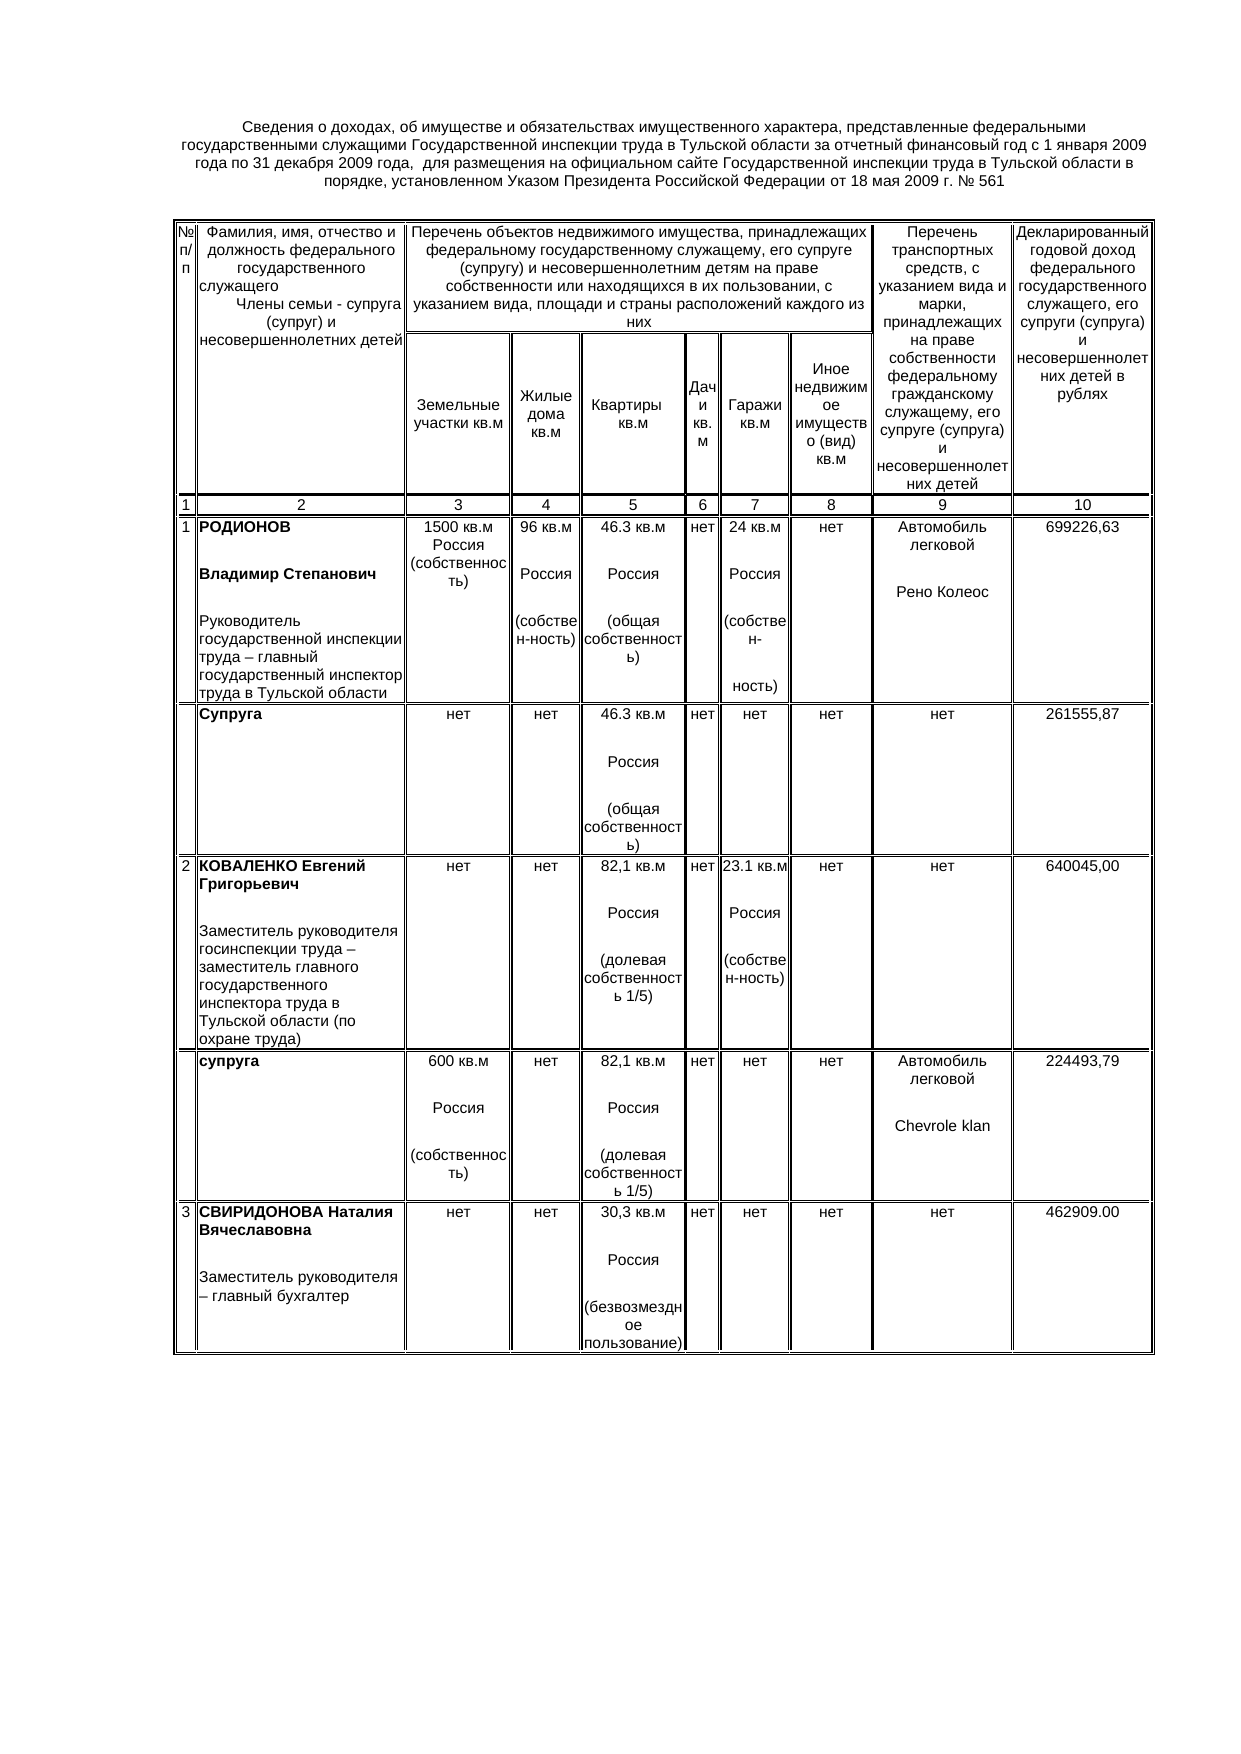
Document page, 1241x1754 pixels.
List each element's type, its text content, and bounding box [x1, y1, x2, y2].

table_header Декларированный годовой доход федерального государственного служащего, его супруги (супруга) и несовершеннолетних детей в рублях [1013, 223, 1151, 493]
table_cell 224493,79 [1014, 1048, 1152, 1200]
table_cell Дачи кв.м [687, 334, 718, 493]
table_cell нет [687, 857, 718, 1048]
table_cell Земельные участки кв.м [407, 334, 509, 493]
table_header № п/п [177, 223, 197, 493]
table_cell нет [722, 705, 788, 853]
table_cell нет [685, 1200, 720, 1351]
table_cell нет [790, 1203, 872, 1351]
table_cell 7 [722, 496, 788, 514]
table_cell нет [687, 518, 718, 702]
table_cell 9 [874, 496, 1011, 514]
table_cell 8 [792, 496, 871, 514]
table_cell нет [407, 857, 509, 1048]
table_cell нет [720, 1200, 790, 1351]
table_cell 5 [583, 496, 684, 514]
table_header Перечень транспортных средств, с указанием вида и марки, принадлежащих на праве собственности федеральному гражданскому служащему, его супруге (супруга) и несовершеннолетних детей [872, 223, 1012, 493]
table_cell Жилые дома кв.м [513, 334, 579, 493]
table_cell СВИРИДОНОВА Наталия Вячеславовна Заместитель руководителя – главный бухгалтер [197, 1203, 406, 1351]
table_cell нет [513, 1052, 579, 1200]
table_cell нет [792, 1052, 871, 1200]
table_cell 2 [177, 854, 195, 1048]
table_cell 24 кв.м Россия (собствен- ность) [722, 518, 788, 702]
table_cell нет [874, 857, 1011, 1048]
table_cell нет [792, 857, 871, 1048]
table_cell нет [406, 1200, 511, 1351]
table_cell Иное недвижимое имущество (вид) кв.м [792, 334, 871, 493]
table_cell нет [687, 1052, 718, 1200]
table_cell 46.3 кв.м Россия (общая собственность) [583, 705, 684, 853]
table_cell нет [513, 857, 579, 1048]
table_cell нет [722, 1052, 788, 1200]
table_cell нет [511, 1200, 581, 1351]
table_cell нет [792, 705, 871, 853]
table_cell РОДИОНОВ Владимир Степанович Руководитель государственной инспекции труда – главный государственный инспектор труда в Тульской области [198, 518, 404, 702]
table_cell Автомобиль легковой Рено Колеос [874, 518, 1011, 702]
table_cell 1 [175, 493, 195, 514]
table_cell 23.1 кв.м Россия (собствен-ность) [722, 857, 788, 1048]
table_cell 1500 кв.м Россия (собственность) [407, 518, 509, 702]
table_cell нет [792, 518, 871, 702]
table_cell 10 [1014, 493, 1153, 514]
table_cell 4 [513, 496, 579, 514]
table_cell 1 [177, 514, 195, 702]
table_cell 640045,00 [1014, 854, 1152, 1048]
table_cell 82,1 кв.м Россия (долевая собственность 1/5) [583, 857, 684, 1048]
table_cell Супруга [198, 705, 404, 853]
table_cell 30,3 кв.м Россия (безвозмездное пользование) [581, 1203, 685, 1351]
table_cell 699226,63 [1014, 514, 1152, 702]
table_cell 82,1 кв.м Россия (долевая собственность 1/5) [583, 1052, 684, 1200]
table_cell 6 [687, 496, 718, 514]
table_cell Автомобиль легковой Chevrole klan [874, 1052, 1011, 1200]
table_cell КОВАЛЕНКО Евгений Григорьевич Заместитель руководителя госинспекции труда – заместитель главного государственного инспектора труда в Тульской области (по охране труда) [198, 857, 404, 1048]
table_cell 462909.00 [1013, 1200, 1153, 1351]
table_cell 96 кв.м Россия (собствен-ность) [513, 518, 579, 702]
table_cell Гаражи кв.м [722, 334, 788, 493]
table_cell нет [874, 705, 1011, 853]
table_cell 261555,87 [1013, 702, 1153, 853]
table_cell 3 [407, 496, 509, 514]
table_cell супруга [198, 1052, 404, 1200]
table_cell [177, 1048, 195, 1200]
table_cell [175, 702, 197, 853]
table_cell нет [513, 705, 579, 853]
table_cell 3 [175, 1200, 197, 1351]
text Сведения о доходах, об имуществе и обязательствах имущественного характера, представленные федеральными государственными служащими Государственной инспекции труда в Тульской области за отчетный финансовый год с 1 января 2009 года по 31 декабря 2009 года, для размещения на официальном сайте Государственной инспекции труда в Тульской области в порядке, установленном Указом Президента Российской Федерации от 18 мая 2009 г. № 561 [177, 118, 1152, 190]
table_cell 46.3 кв.м Россия (общая собственность) [583, 518, 684, 702]
table_cell нет [687, 705, 718, 853]
table_cell 2 [198, 496, 404, 514]
table_cell 600 кв.м Россия (собственность) [407, 1052, 509, 1200]
table_cell Квартиры кв.м [583, 334, 684, 493]
table_cell нет [407, 705, 509, 853]
table_cell нет [872, 1203, 1012, 1351]
table_header Фамилия, имя, отчество и должность федерального государственного служащего Члены семьи - супруга (супруг) и несовершеннолетних детей [197, 223, 406, 493]
table_header Перечень объектов недвижимого имущества, принадлежащих федеральному государственному служащему, его супруге (супругу) и несовершеннолетним детям на праве собственности или находящихся в их пользовании, с указанием вида, площади и страны расположений каждого из них [406, 223, 872, 331]
